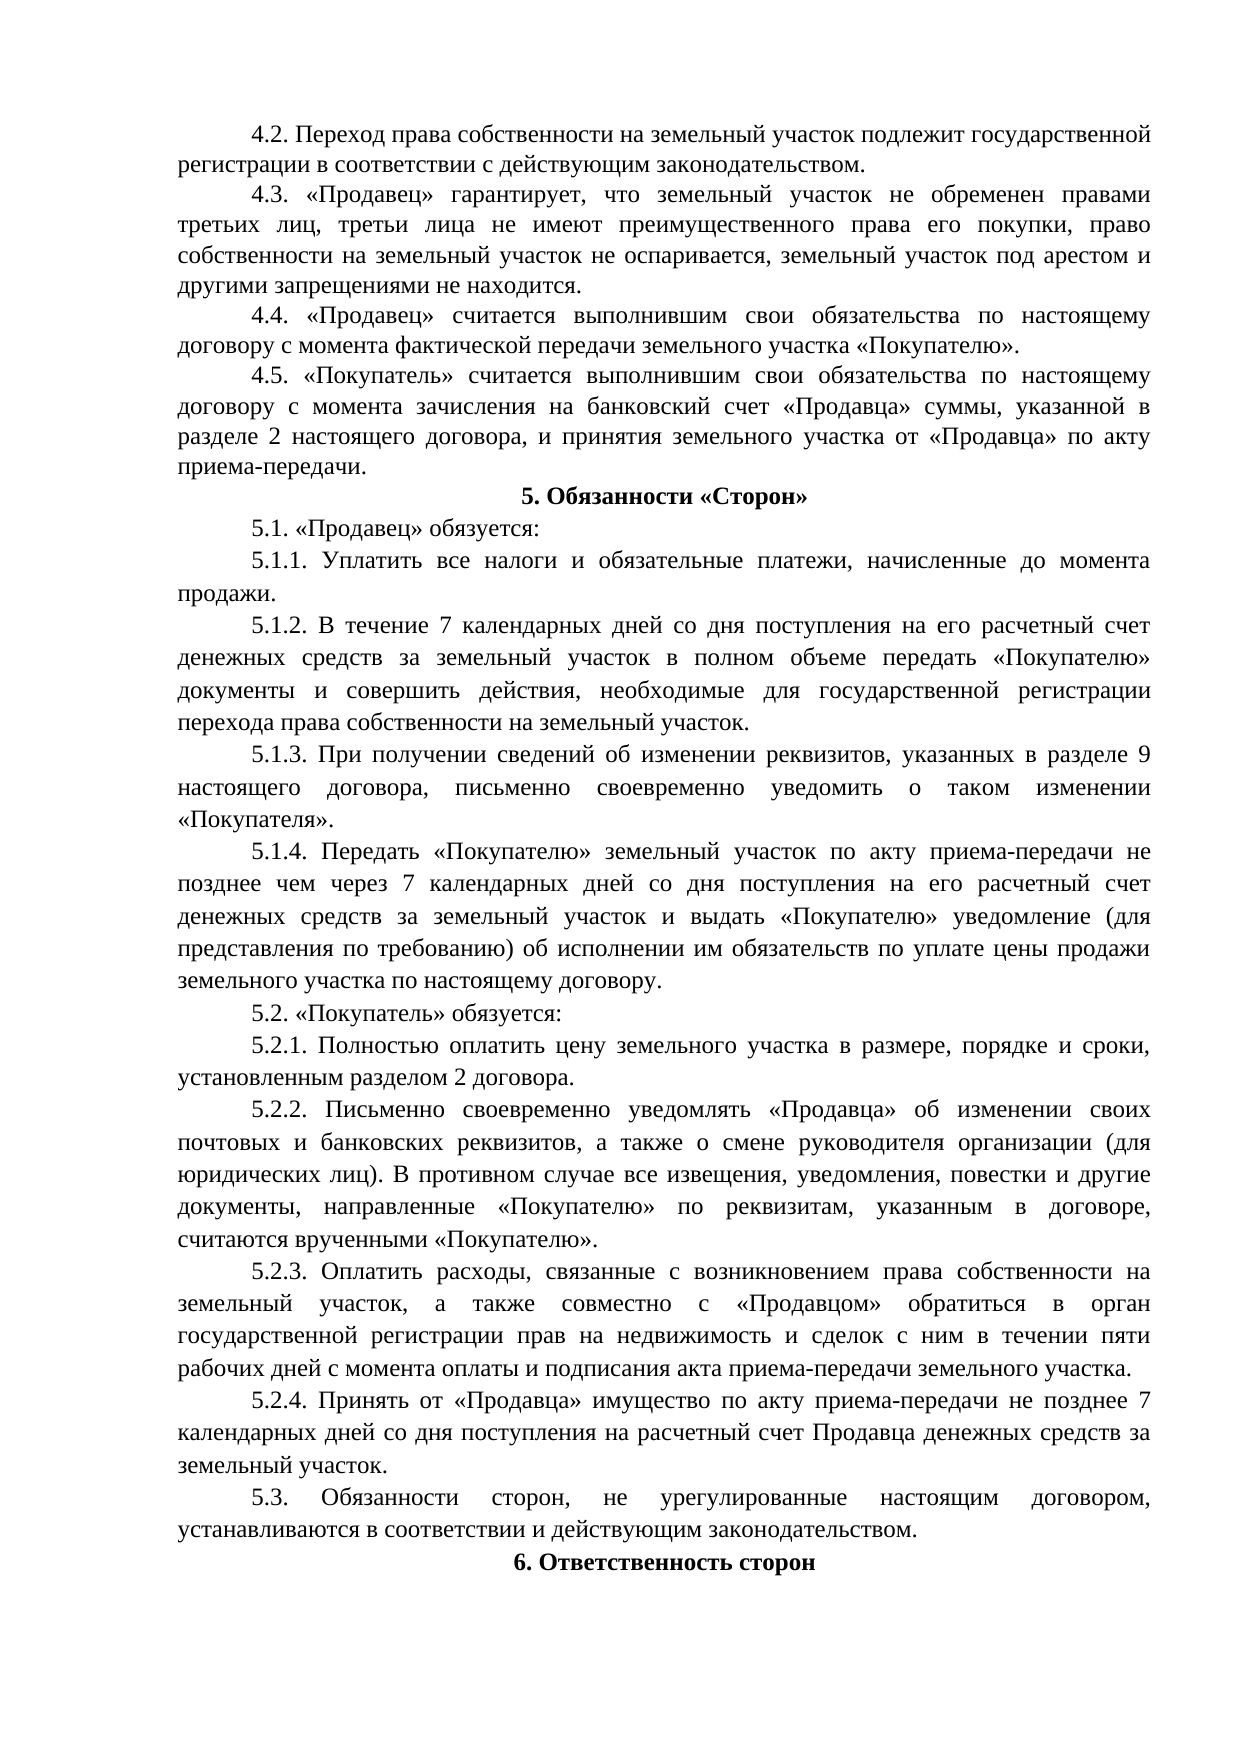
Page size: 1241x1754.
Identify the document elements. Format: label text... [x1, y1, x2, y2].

text 5.1. «Продавец» обязуется: [177, 511, 1152, 543]
text 5. Обязанности «Сторон» [177, 481, 1152, 511]
text 5.2.1. Полностью оплатить цену земельного участка в размере, порядке и сроки, установленным разделом 2 договора. [177, 1027, 1152, 1092]
text 4.4. «Продавец» считается выполнившим свои обязательства по настоящему договору с момента фактической передачи земельного участка «Покупателю». [177, 299, 1152, 360]
text 5.1.1. Уплатить все налоги и обязательные платежи, начисленные до момента продажи. [177, 543, 1152, 608]
text 5.2.2. Письменно своевременно уведомлять «Продавца» об изменении своих почтовых и банковских реквизитов, а также о смене руководителя организации (для юридических лиц). В противном случае все извещения, уведомления, повестки и другие документы, направленные «Покупателю» по реквизитам, указанным в договоре, считаются врученными «Покупателю». [177, 1092, 1152, 1253]
text 4.5. «Покупатель» считается выполнившим свои обязательства по настоящему договору с момента зачисления на банковский счет «Продавца» суммы, указанной в разделе 2 настоящего договора, и принятия земельного участка от «Продавца» по акту приема-передачи. [177, 360, 1152, 481]
text 5.2.3. Оплатить расходы, связанные с возникновением права собственности на земельный участок, а также совместно с «Продавцом» обратиться в орган государственной регистрации прав на недвижимость и сделок с ним в течении пяти рабочих дней с момента оплаты и подписания акта приема-передачи земельного участка. [177, 1253, 1152, 1383]
text 5.1.3. При получении сведений об изменении реквизитов, указанных в разделе 9 настоящего договора, письменно своевременно уведомить о таком изменении «Покупателя». [177, 737, 1152, 834]
text 5.2.4. Принять от «Продавца» имущество по акту приема-передачи не позднее 7 календарных дней со дня поступления на расчетный счет Продавца денежных средств за земельный участок. [177, 1383, 1152, 1479]
text 5.1.4. Передать «Покупателю» земельный участок по акту приема-передачи не позднее чем через 7 календарных дней со дня поступления на его расчетный счет денежных средств за земельный участок и выдать «Покупателю» уведомление (для представления по требованию) об исполнении им обязательств по уплате цены продажи земельного участка по настоящему договору. [177, 834, 1152, 995]
text 6. Ответственность сторон [177, 1544, 1152, 1576]
text 4.3. «Продавец» гарантирует, что земельный участок не обременен правами третьих лиц, третьи лица не имеют преимущественного права его покупки, право собственности на земельный участок не оспаривается, земельный участок под арестом и другими запрещениями не находится. [177, 178, 1152, 299]
text 5.3. Обязанности сторон, не урегулированные настоящим договором, устанавливаются в соответствии и действующим законодательством. [177, 1479, 1152, 1544]
text 4.2. Переход права собственности на земельный участок подлежит государственной регистрации в соответствии с действующим законодательством. [177, 118, 1152, 178]
text 5.1.2. В течение 7 календарных дней со дня поступления на его расчетный счет денежных средств за земельный участок в полном объеме передать «Покупателю» документы и совершить действия, необходимые для государственной регистрации перехода права собственности на земельный участок. [177, 608, 1152, 737]
text 5.2. «Покупатель» обязуется: [177, 995, 1152, 1027]
